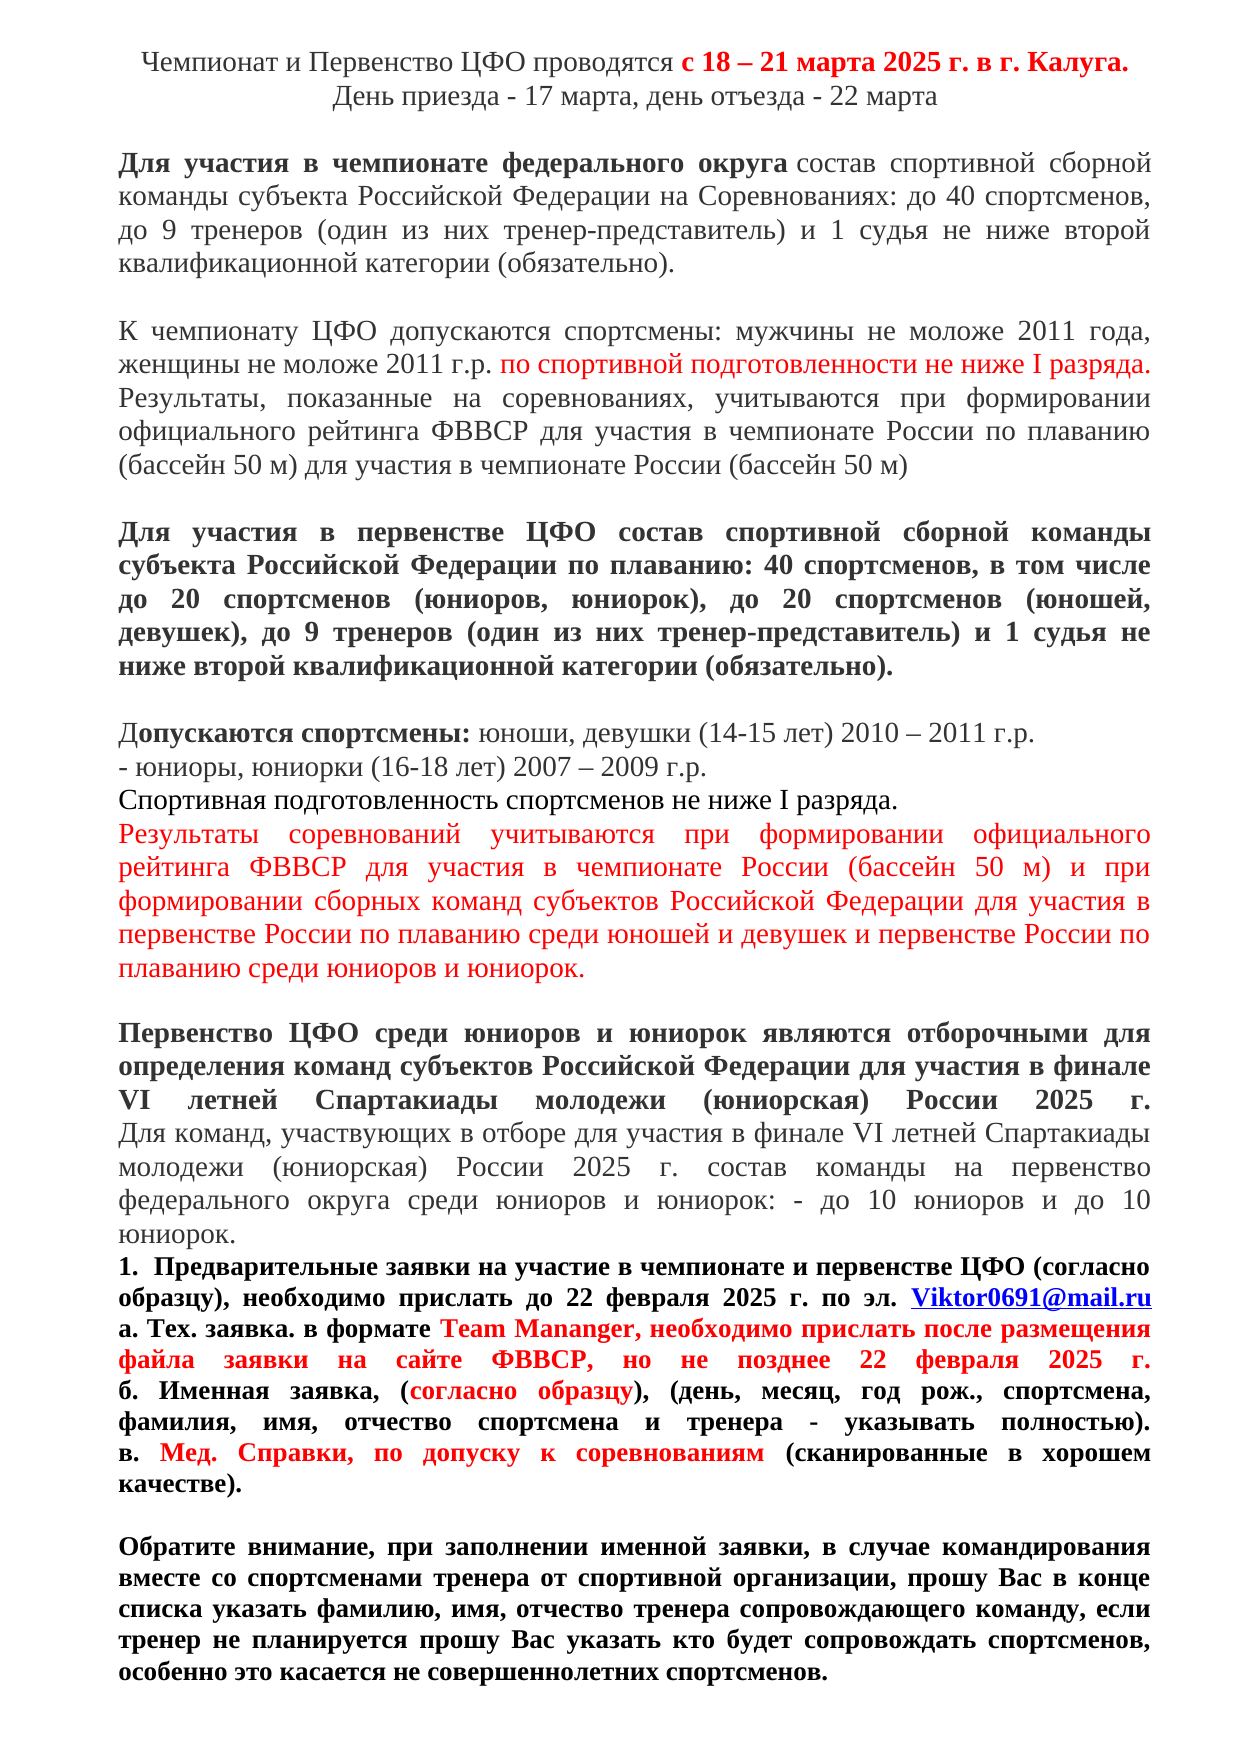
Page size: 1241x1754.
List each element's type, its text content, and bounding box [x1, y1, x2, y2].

text К чемпионату ЦФО допускаются спортсмены: мужчины не моложе 2011 года, женщины не моложе 2011 г.р. по спортивной подготовленности не ниже I разряда. Результаты, показанные на соревнованиях, учитываются при формировании официального рейтинга ФВВСР для участия в чемпионате России по плаванию (бассейн 50 м) для участия в чемпионате России (бассейн 50 м) [118, 279, 1152, 480]
text Обратите внимание, при заполнении именной заявки, в случае командирования вместе со спортсменами тренера от спортивной организации, прошу Вас в конце списка указать фамилию, имя, отчество тренера сопровождающего команду, если тренер не планируется прошу Вас указать кто будет сопровождать спортсменов, особенно это касается не совершеннолетних спортсменов. [118, 1530, 1152, 1686]
text Для участия в первенстве ЦФО состав спортивной сборной команды субъекта Российской Федерации по плаванию: 40 спортсменов, в том числе до 20 спортсменов (юниоров, юниорок), до 20 спортсменов (юношей, девушек), до 9 тренеров (один из них тренер-представитель) и 1 судья не ниже второй квалификационной категории (обязательно). [118, 480, 1152, 682]
text Для участия в чемпионате федерального округа состав спортивной сборной команды субъекта Российской Федерации на Соревнованиях: до 40 спортсменов, до 9 тренеров (один из них тренер-представитель) и 1 судья не ниже второй квалификационной категории (обязательно). [118, 111, 1152, 279]
text День приезда - 17 марта, день отъезда - 22 марта [118, 78, 1152, 111]
text Спортивная подготовленность спортсменов не ниже I разряда. [118, 782, 1152, 816]
text Результаты соревнований учитываются при формировании официального рейтинга ФВВСР для участия в чемпионате России (бассейн 50 м) и при формировании сборных команд субъектов Российской Федерации для участия в первенстве России по плаванию среди юношей и девушек и первенстве России по плаванию среди юниоров и юниорок. [118, 816, 1152, 983]
text - юниоры, юниорки (16-18 лет) 2007 – 2009 г.р. [118, 749, 1152, 782]
text Допускаются спортсмены: юноши, девушки (14-15 лет) 2010 – 2011 г.р. [118, 715, 1152, 749]
text Чемпионат и Первенство ЦФО проводятся с 18 – 21 марта 2025 г. в г. Калуга. [118, 44, 1152, 78]
text Первенство ЦФО среди юниоров и юниорок являются отборочными для определения команд субъектов Российской Федерации для участия в финале VI летней Спартакиады молодежи (юниорская) России 2025 г. Для команд, участвующих в отборе для участия в финале VI летней Спартакиады молодежи (юниорская) России 2025 г. состав команды на первенство федерального округа среди юниоров и юниорок: - до 10 юниоров и до 10 юниорок. 1. Предварительные заявки на участие в чемпионате и первенстве ЦФО (согласно образцу), необходимо прислать до 22 февраля 2025 г. по эл. Viktor0691@mail.ru а. Тех. заявка. в формате Team Mananger, необходимо прислать после размещения файла заявки на сайте ФВВСР, но не позднее 22 февраля 2025 г. б. Именная заявка, (согласно образцу), (день, месяц, год рож., спортсмена, фамилия, имя, отчество спортсмена и тренера - указывать полностью). в. Мед. Справки, по допуску к соревнованиям (сканированные в хорошем качестве). [118, 1015, 1152, 1499]
